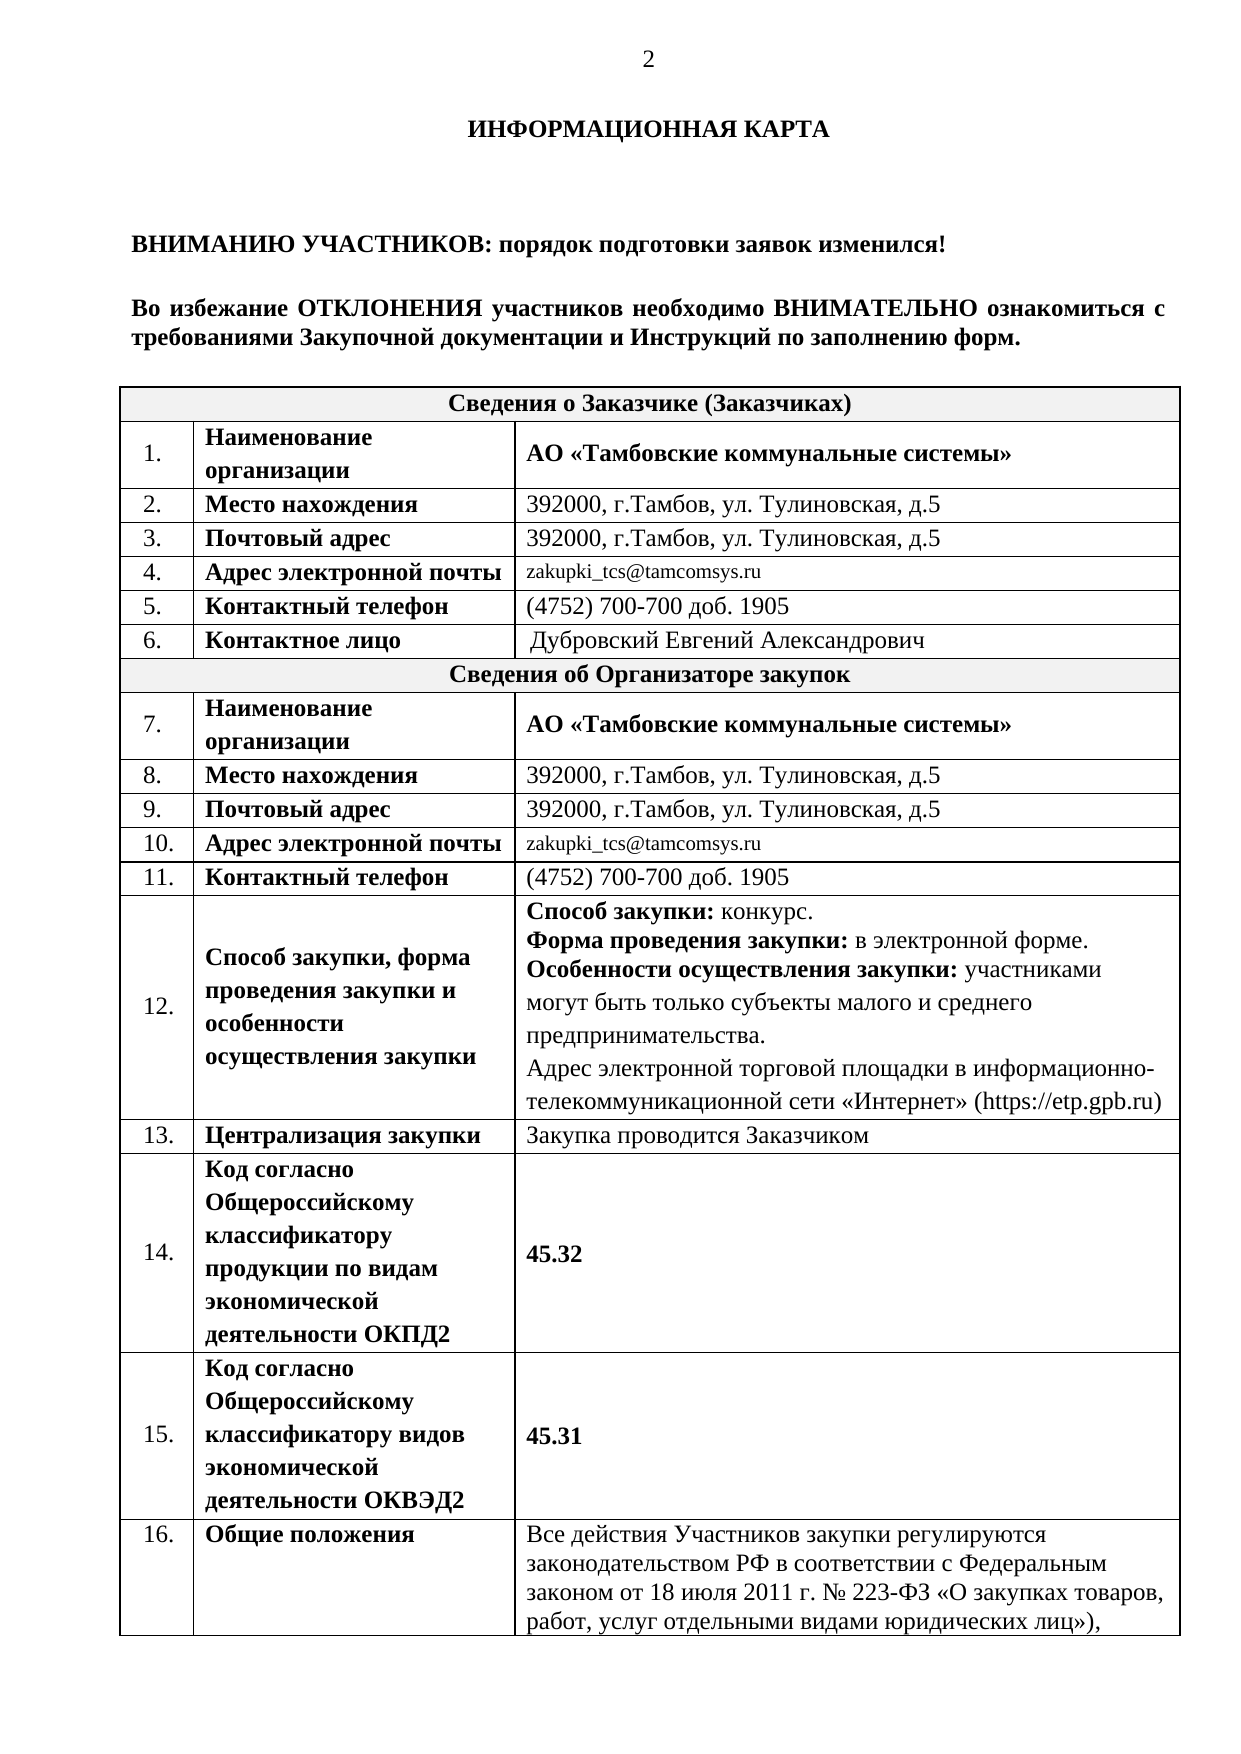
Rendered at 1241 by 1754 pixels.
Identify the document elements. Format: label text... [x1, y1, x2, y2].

table_cell Общие положения [194, 1520, 514, 1634]
table_cell АО «Тамбовские коммунальные системы» [516, 693, 1179, 759]
text Во избежание ОТКЛОНЕНИЯ участников необходимо ВНИМАТЕЛЬНО ознакомиться с требованиями Закупочной документации и Инструкций по заполнению форм. [131, 293, 1166, 351]
table_cell 392000, г.Тамбов, ул. Тулиновская, д.5 [516, 489, 1179, 522]
table_cell Почтовый адрес [194, 523, 514, 556]
table_cell [121, 863, 193, 895]
table_cell zakupki_tcs@tamcomsys.ru [516, 828, 1179, 861]
table_cell (4752) 700-700 доб. 1905 [516, 591, 1179, 624]
table_cell Сведения об Организаторе закупок [121, 659, 1179, 692]
table_cell Способ закупки, форма проведения закупки и особенности осуществления закупки [194, 896, 514, 1119]
table_cell 45.31 [516, 1353, 1179, 1518]
table_cell [121, 591, 193, 624]
table_cell Контактный телефон [194, 863, 514, 895]
table_cell [121, 1520, 193, 1634]
table_cell [121, 523, 193, 556]
table_cell [121, 557, 193, 590]
table_cell [121, 794, 193, 827]
table_cell [121, 828, 193, 861]
table_cell Дубровский Евгений Александрович [516, 625, 1179, 658]
table_cell Контактное лицо [194, 625, 514, 658]
text ИНФОРМАЦИОННАЯ КАРТА [131, 114, 1166, 143]
table_cell Централизация закупки [194, 1120, 514, 1153]
table_cell zakupki_tcs@tamcomsys.ru [516, 557, 1179, 590]
table_cell Место нахождения [194, 760, 514, 793]
table_cell Код согласно Общероссийскому классификатору видов экономической деятельности ОКВЭД2 [194, 1353, 514, 1518]
table_cell 392000, г.Тамбов, ул. Тулиновская, д.5 [516, 794, 1179, 827]
text ВНИМАНИЮ УЧАСТНИКОВ: порядок подготовки заявок изменился! [131, 229, 1166, 258]
table_cell [121, 693, 193, 759]
table_cell [121, 422, 193, 488]
table_cell Адрес электронной почты [194, 828, 514, 861]
table_cell [121, 760, 193, 793]
table_cell [121, 1154, 193, 1352]
table_cell Способ закупки: конкурс. Форма проведения закупки: в электронной форме. Особенности осуществления закупки: участниками могут быть только субъекты малого и среднего предпринимательства. Адрес электронной торговой площадки в информационно-телекоммуникационной сети «Интернет» (https://etp.gpb.ru) [516, 896, 1179, 1119]
table_cell АО «Тамбовские коммунальные системы» [516, 422, 1179, 488]
table_cell Почтовый адрес [194, 794, 514, 827]
table_cell Наименование организации [194, 693, 514, 759]
table_cell 392000, г.Тамбов, ул. Тулиновская, д.5 [516, 523, 1179, 556]
table_cell [121, 1353, 193, 1518]
table_cell Адрес электронной почты [194, 557, 514, 590]
table_cell 392000, г.Тамбов, ул. Тулиновская, д.5 [516, 760, 1179, 793]
table_cell Контактный телефон [194, 591, 514, 624]
table_cell [121, 489, 193, 522]
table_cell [516, 1520, 1179, 1634]
table_cell Наименование организации [194, 422, 514, 488]
table_cell 45.32 [516, 1154, 1179, 1352]
table_header Сведения о Заказчике (Заказчиках) [121, 388, 1179, 421]
table_cell (4752) 700-700 доб. 1905 [516, 863, 1179, 895]
table_cell Код согласно Общероссийскому классификатору продукции по видам экономической деятельности ОКПД2 [194, 1154, 514, 1352]
table_cell [121, 625, 193, 658]
table_cell Закупка проводится Заказчиком [516, 1120, 1179, 1153]
table_cell Место нахождения [194, 489, 514, 522]
table_cell [121, 1120, 193, 1153]
table_cell [121, 896, 193, 1119]
